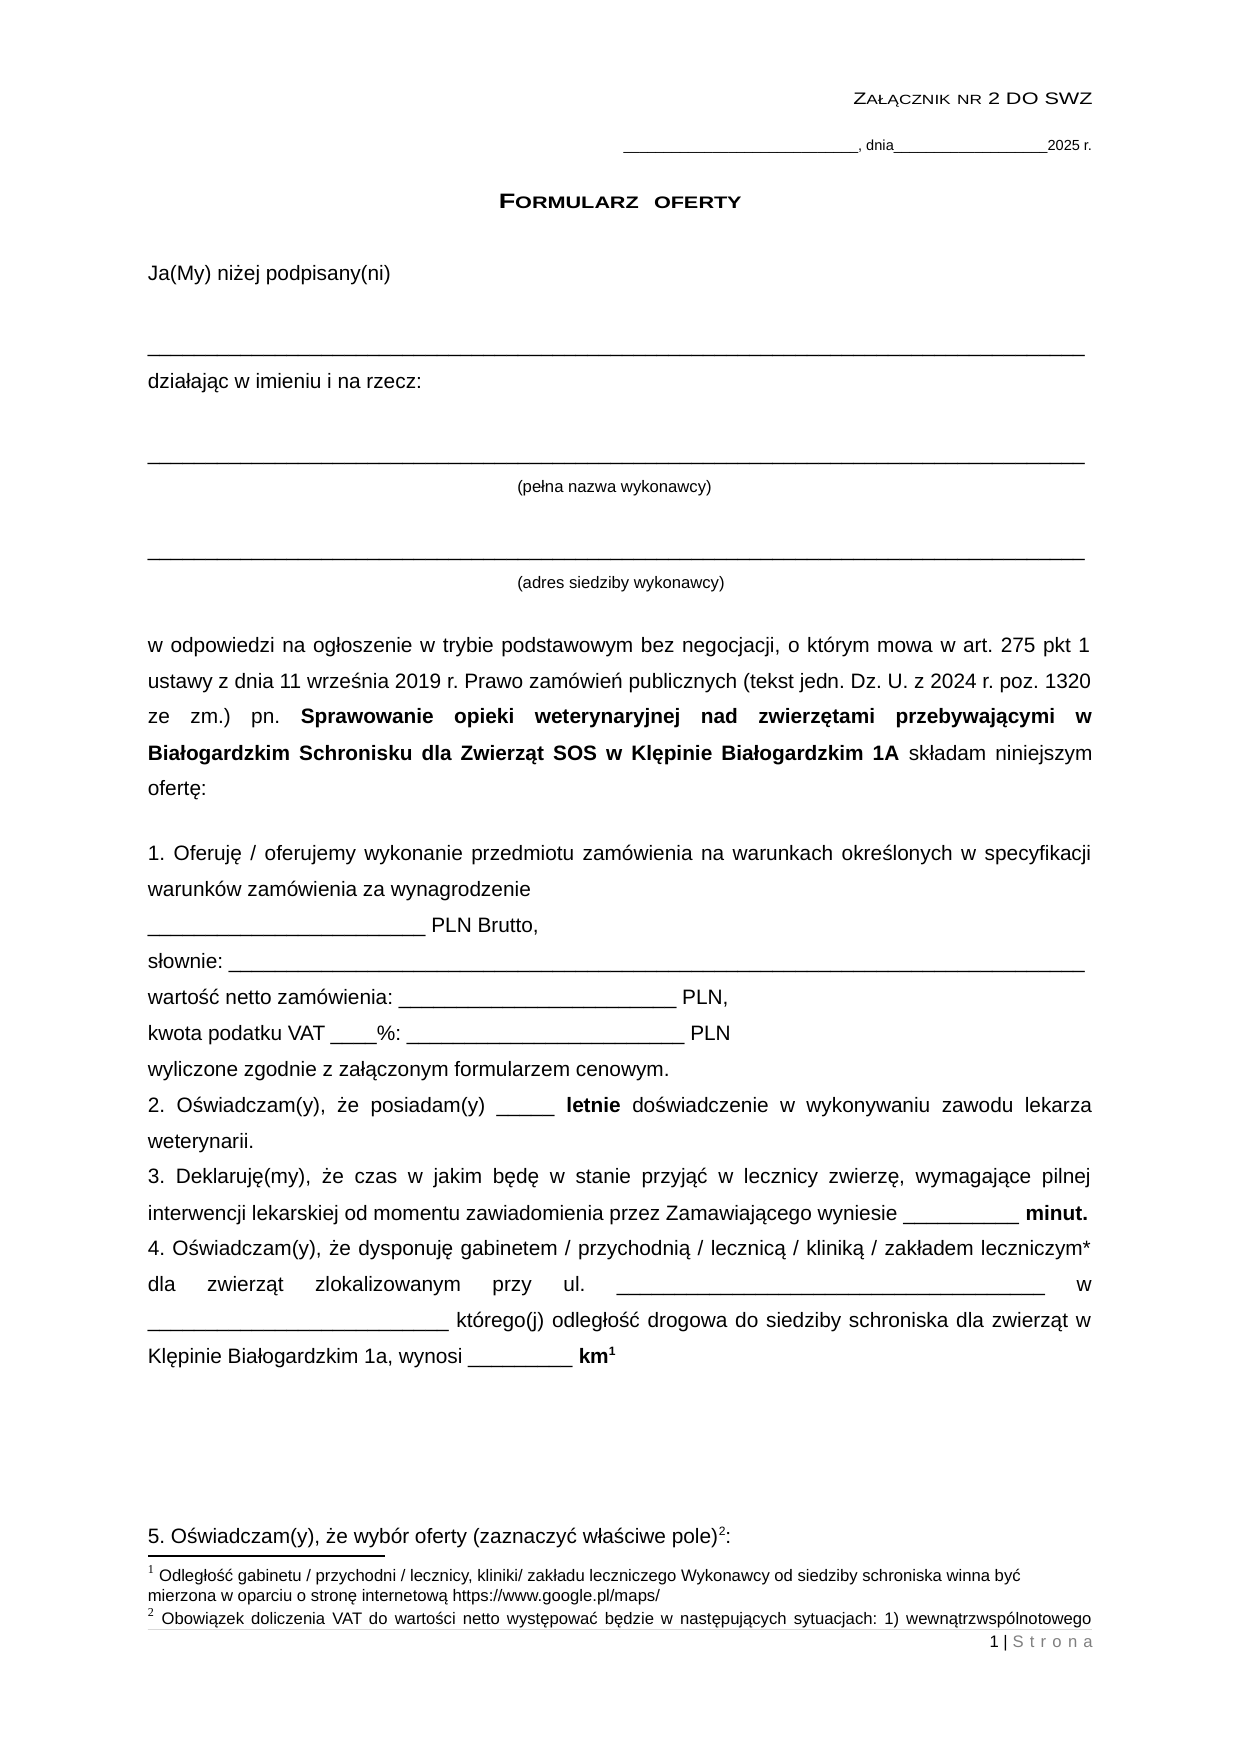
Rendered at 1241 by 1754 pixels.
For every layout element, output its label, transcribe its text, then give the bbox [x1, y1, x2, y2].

text _________________________________________________________________________________ [148, 333, 1092, 357]
text _________________________________________________________________________________ [148, 441, 1092, 465]
text wyliczone zgodnie z załączonym formularzem cenowym. [148, 1057, 1092, 1081]
text ________________________ PLN Brutto, [148, 913, 1092, 937]
text słownie: __________________________________________________________________________ [148, 949, 1092, 973]
text działając w imieniu i na rzecz: [148, 369, 1092, 393]
text Załącznik nr 2 DO SWZ [148, 89, 1092, 108]
text (pełna nazwa wykonawcy) [148, 477, 1092, 496]
text wartość netto zamówienia: ________________________ PLN, [148, 985, 1092, 1009]
text 2. Oświadczam(y), że posiadam(y) _____ letnie doświadczenie w wykonywaniu zawodu lekarza weterynarii. [148, 1092, 1092, 1152]
text 1. Oferuję / oferujemy wykonanie przedmiotu zamówienia na warunkach określonych w specyfikacji warunków zamówienia za wynagrodzenie [148, 841, 1092, 901]
text w odpowiedzi na ogłoszenie w trybie podstawowym bez negocjacji, o którym mowa w art. 275 pkt 1 ustawy z dnia 11 września 2019 r. Prawo zamówień publicznych (tekst jedn. Dz. U. z 2024 r. poz. 1320 ze zm.) pn. Sprawowanie opieki weterynaryjnej nad zwierzętami przebywającymi w Białogardzkim Schronisku dla Zwierząt SOS w Klępinie Białogardzkim 1A składam niniejszym ofertę: [148, 632, 1092, 800]
text _____________________________, dnia___________________2025 r. [148, 137, 1092, 153]
text 5. Oświadczam(y), że wybór oferty (zaznaczyć właściwe pole): [148, 1524, 1092, 1548]
text 3. Deklaruję(my), że czas w jakim będę w stanie przyjąć w lecznicy zwierzę, wymagające pilnej interwencji lekarskiej od momentu zawiadomienia przez Zamawiającego wyniesie __________ minut. [148, 1164, 1092, 1224]
text _________________________________________________________________________________ [148, 537, 1092, 561]
text 4. Oświadczam(y), że dysponuję gabinetem / przychodnią / lecznicą / kliniką / zakładem leczniczym* dla zwierząt zlokalizowanym przy ul. _____________________________________ w __________________________ którego(j) odległość drogowa do siedziby schroniska dla zwierząt w Klępinie Białogardzkim 1a, wynosi _________ km [148, 1236, 1092, 1368]
text (adres siedziby wykonawcy) [148, 573, 1092, 592]
text kwota podatku VAT ____%: ________________________ PLN [148, 1021, 1092, 1044]
text Formularz oferty [148, 189, 1092, 213]
text Ja(My) niżej podpisany(ni) [148, 261, 1092, 285]
